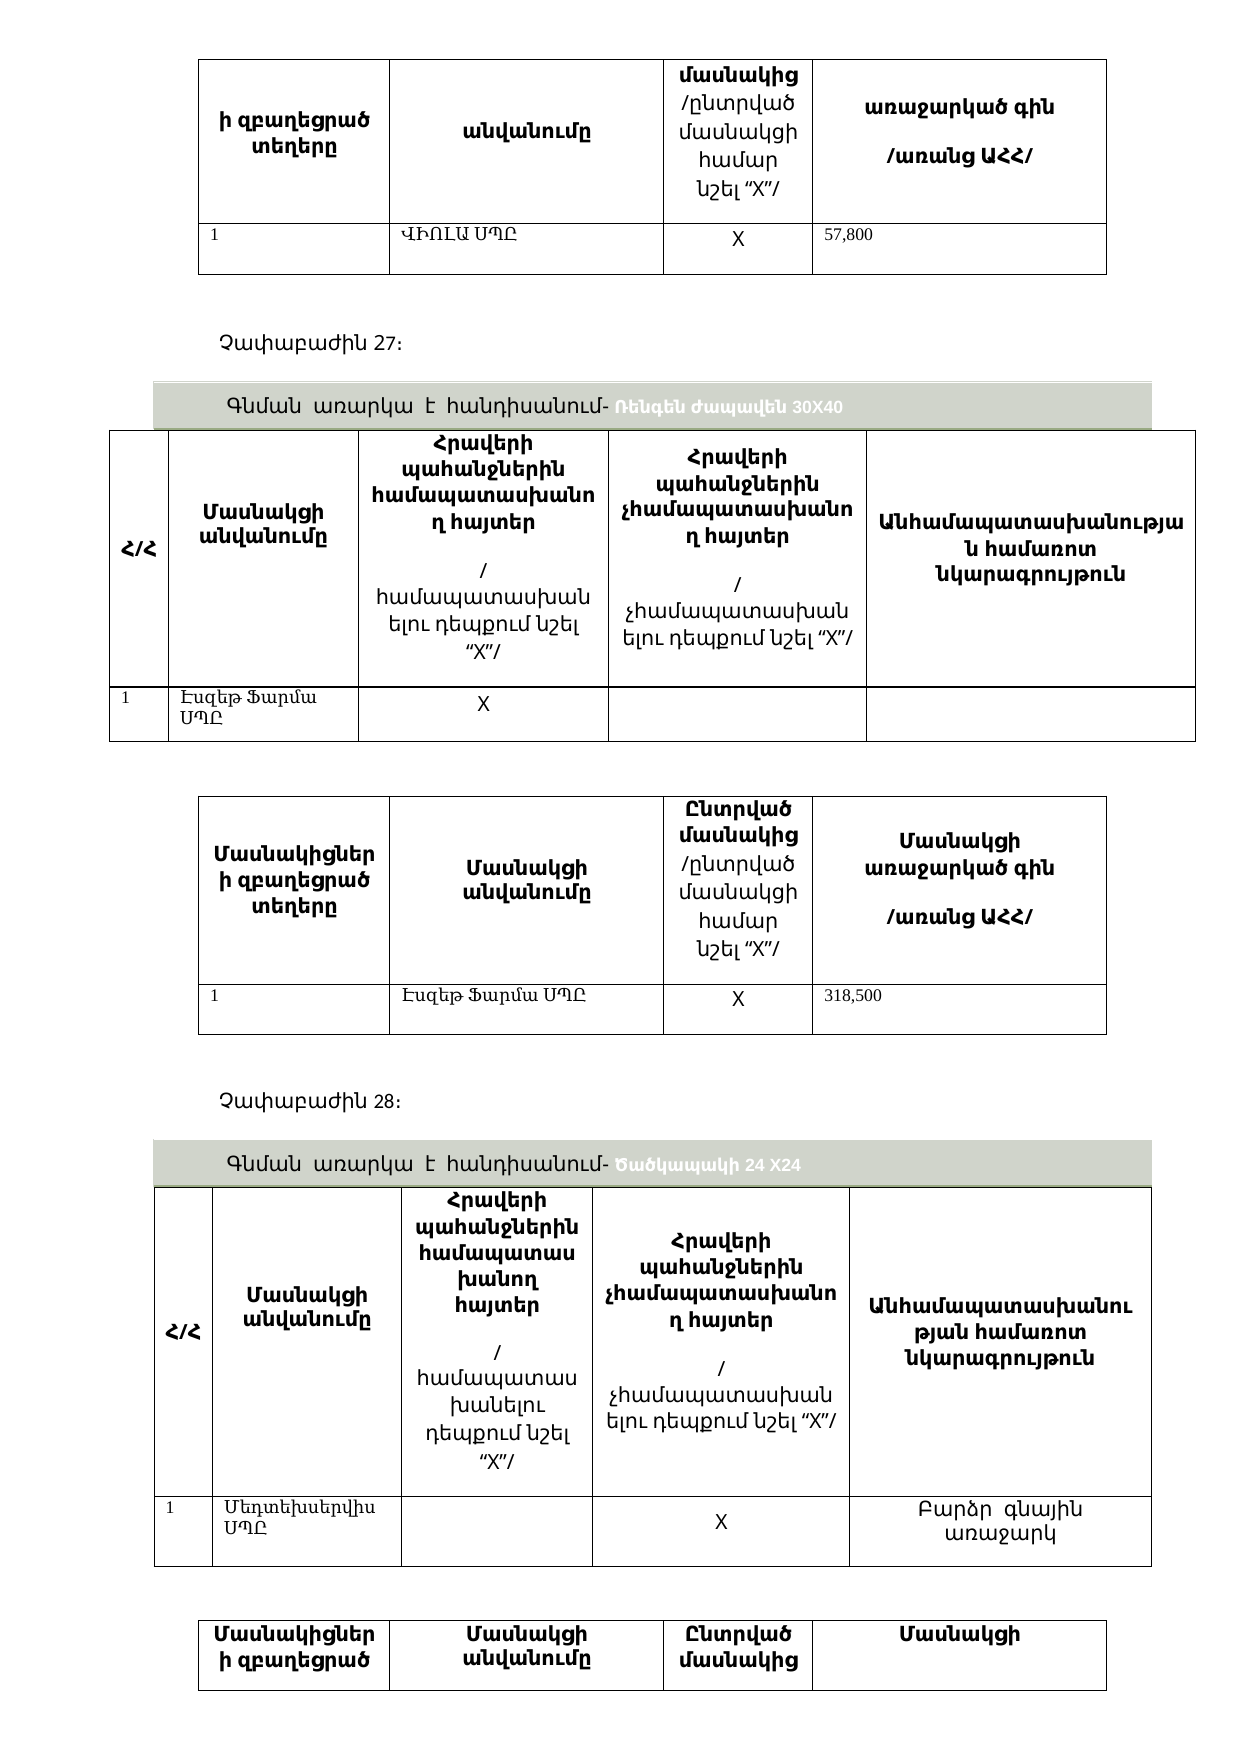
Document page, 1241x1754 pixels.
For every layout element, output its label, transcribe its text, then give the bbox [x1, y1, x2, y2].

table_cell [609, 688, 866, 741]
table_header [664, 1621, 812, 1690]
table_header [813, 1621, 1106, 1690]
table_header Հրավերի պահանջներին չհամապատասխանող հայտեր /չհամապատասխանելու դեպքում նշել “X”/ [593, 1188, 849, 1496]
table_cell 57,800 [813, 224, 1106, 273]
table_header Մասնակցի անվանումը [213, 1188, 401, 1496]
table_cell [867, 688, 1195, 741]
table_cell X [359, 688, 608, 741]
table_header Մասնակցի անվանումը [390, 1621, 663, 1690]
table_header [664, 60, 812, 223]
text Չափաբաժին 28։ [153, 1088, 1152, 1114]
table_header Մասնակցի անվանումը [390, 797, 663, 983]
table_header Անհամապատասխանության համառոտ նկարագրույթուն [850, 1188, 1151, 1496]
table_cell Էսզեթ Ֆարմա ՍՊԸ [390, 985, 663, 1034]
table_header Հ/Հ [155, 1188, 212, 1496]
text Գնման առարկա է հանդիսանում- Ռենգեն ժապավեն 30X40 [153, 383, 1152, 429]
text Գնման առարկա է հանդիսանում- Ծածկապակի 24 X24 [153, 1140, 1152, 1187]
table_header Հրավերի պահանջներին համապատասխանող հայտեր /համապատասխանելու դեպքում նշել “X”/ [402, 1188, 592, 1496]
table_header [199, 60, 389, 223]
table_cell X [593, 1497, 849, 1566]
table_cell Մեդտեխսերվիս ՍՊԸ [213, 1497, 401, 1566]
table_header Անհամապատասխանության համառոտ նկարագրույթուն [867, 431, 1195, 686]
table_cell X [664, 224, 812, 273]
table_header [813, 60, 1106, 223]
table_header Ընտրված մասնակից /ընտրված մասնակցի համար նշել “X”/ [664, 797, 812, 983]
table_header Հրավերի պահանջներին համապատասխանող հայտեր /համապատասխանելու դեպքում նշել “X”/ [359, 431, 608, 686]
table_cell 318,500 [813, 985, 1106, 1034]
table_header Մասնակցի առաջարկած գին /առանց ԱՀՀ/ [813, 797, 1106, 983]
table_header Մասնակիցների զբաղեցրած տեղերը [199, 797, 389, 983]
table_cell Բարձր գնային առաջարկ [850, 1497, 1151, 1566]
table_cell [402, 1497, 592, 1566]
table_cell 1 [199, 985, 389, 1034]
table_cell 1 [199, 224, 389, 273]
table_header Հրավերի պահանջներին չհամապատասխանող հայտեր /չհամապատասխանելու դեպքում նշել “X”/ [609, 431, 866, 686]
table_header Մասնակցի անվանումը [169, 431, 358, 686]
text Չափաբաժին 27։ [153, 328, 1152, 356]
table_cell Էսզեթ Ֆարմա ՍՊԸ [169, 688, 358, 741]
table_header Մասնակցի անվանումը [390, 60, 663, 223]
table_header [199, 1621, 389, 1690]
table_cell ՎԻՈԼԱ ՍՊԸ [390, 224, 663, 273]
table_header Հ/Հ [110, 431, 168, 686]
table_cell 1 [110, 688, 168, 741]
table_cell X [664, 985, 812, 1034]
table_cell 1 [155, 1497, 212, 1566]
